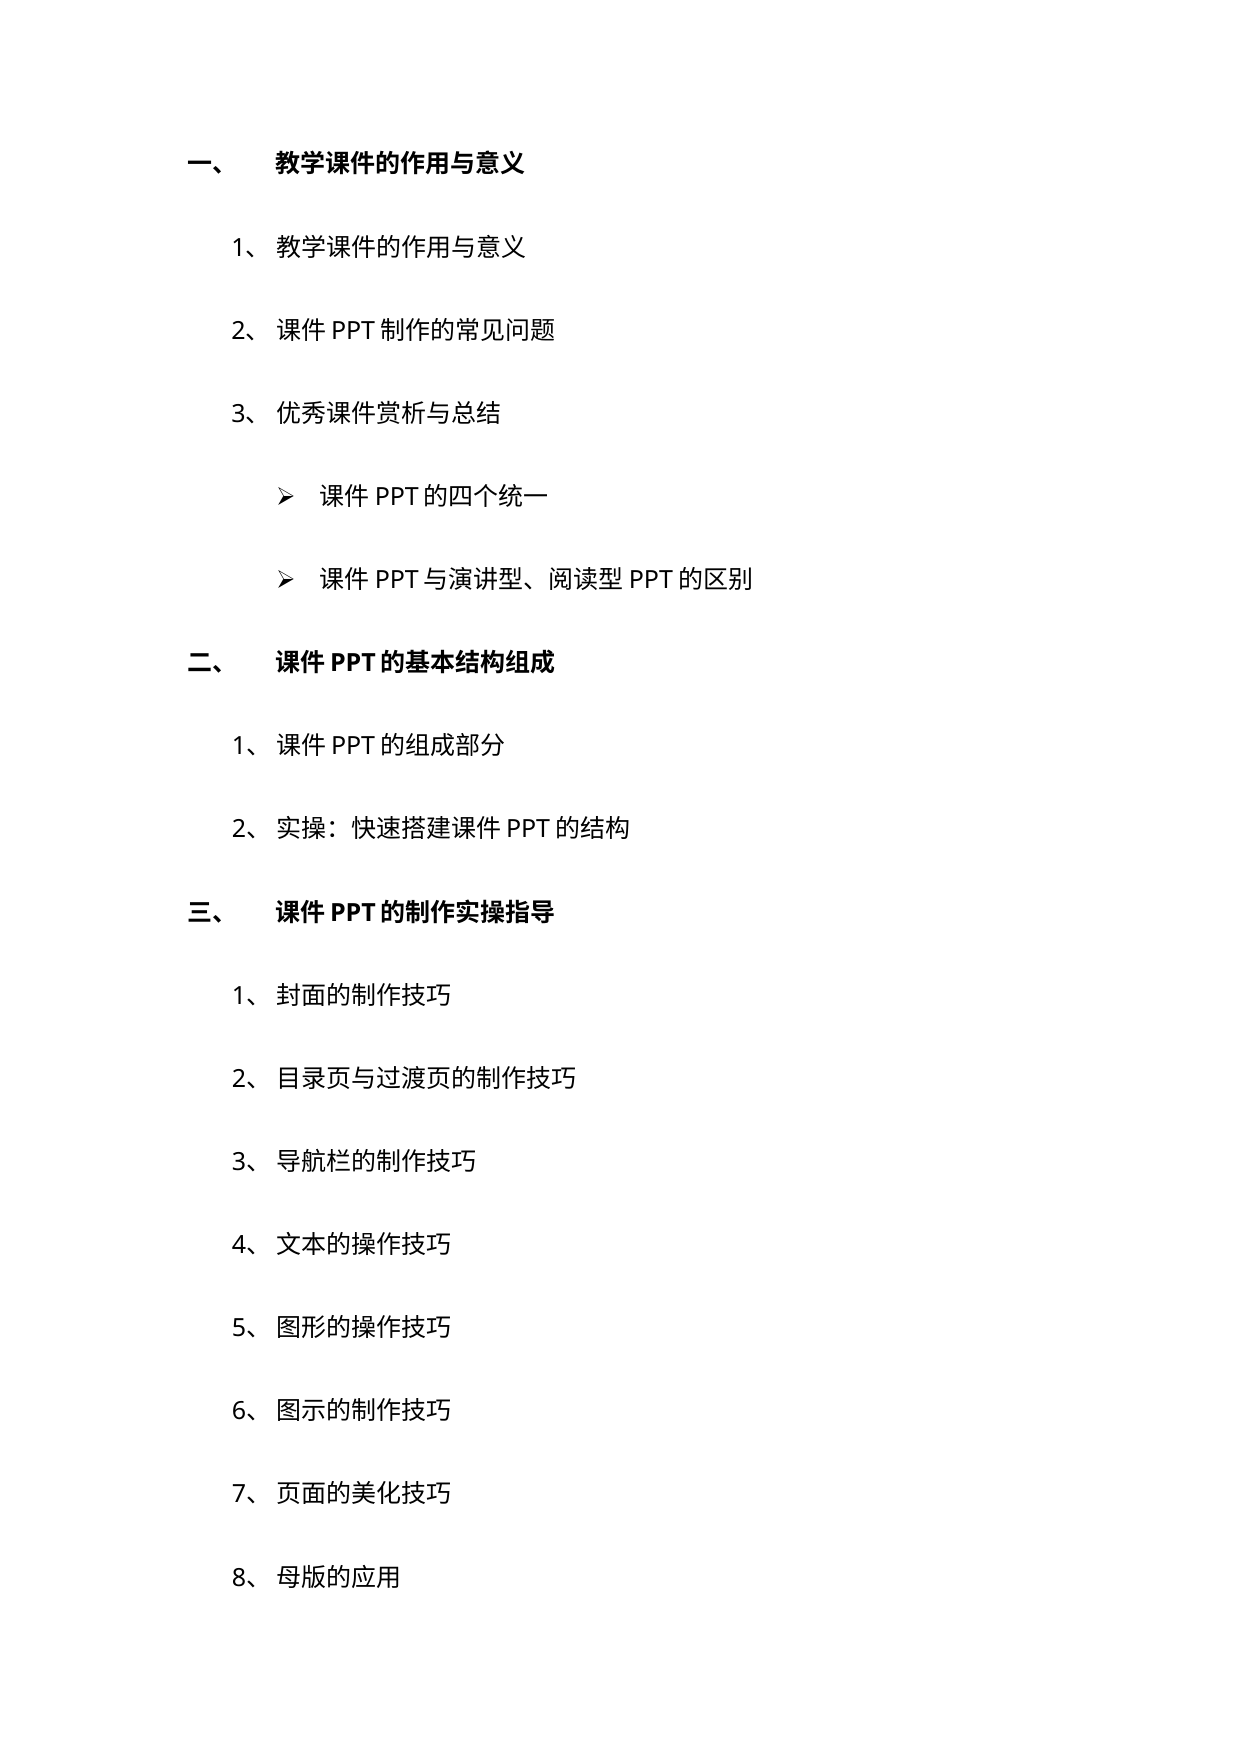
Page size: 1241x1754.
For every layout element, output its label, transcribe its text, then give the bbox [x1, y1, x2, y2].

list 教学课件的作用与意义 [187, 129, 1053, 194]
list 目录页与过渡页的制作技巧 [232, 1044, 1053, 1109]
list 课件PPT的制作实操指导 [187, 878, 1053, 943]
list 导航栏的制作技巧 [232, 1127, 1053, 1192]
list 课件PPT与演讲型、阅读型PPT的区别 [276, 545, 1053, 610]
list 课件PPT制作的常见问题 [231, 296, 1053, 361]
list 优秀课件赏析与总结 [231, 379, 1053, 444]
list 文本的操作技巧 [232, 1210, 1053, 1275]
list 封面的制作技巧 [232, 961, 1053, 1026]
list 教学课件的作用与意义 [231, 213, 1053, 278]
list 实操：快速搭建课件PPT的结构 [232, 794, 1053, 859]
list 课件PPT的基本结构组成 [187, 628, 1053, 693]
list 图形的操作技巧 [232, 1293, 1053, 1358]
list 课件PPT的四个统一 [276, 462, 1053, 527]
list 图示的制作技巧 [232, 1376, 1053, 1441]
list 页面的美化技巧 [232, 1459, 1053, 1524]
list 课件PPT的组成部分 [232, 711, 1053, 776]
list 母版的应用 [232, 1543, 1053, 1608]
